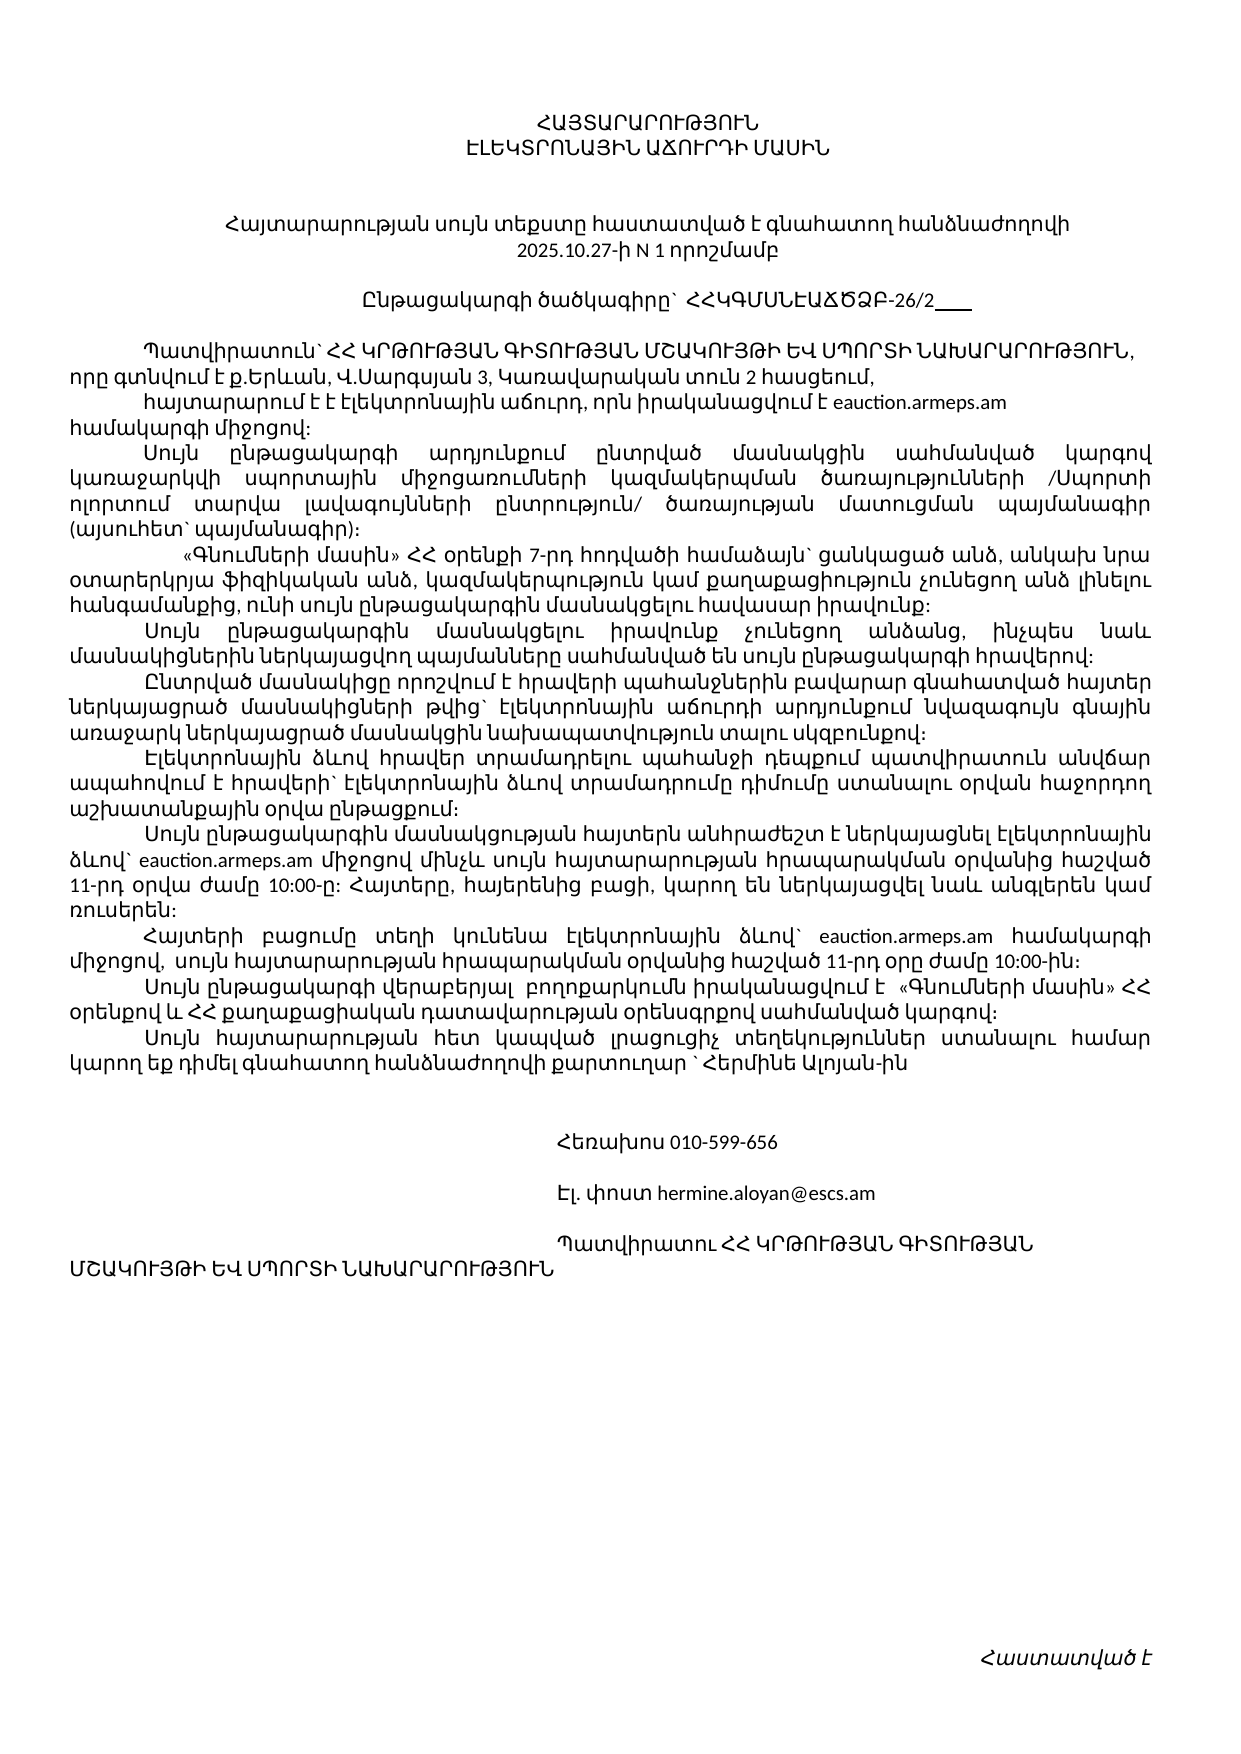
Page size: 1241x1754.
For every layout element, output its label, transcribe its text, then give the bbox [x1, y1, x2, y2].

text «Գնումների մասին» ՀՀ օրենքի 7-րդ հոդվածի համաձայն` ցանկացած անձ, անկախ նրա օտարերկրյա ֆիզիկական անձ, կազմակերպություն կամ քաղաքացիություն չունեցող անձ լինելու հանգամանքից, ունի սույն ընթացակարգին մասնակցելու հավասար իրավունք: [69, 542, 1152, 618]
text Սույն ընթացակարգին մասնակցության հայտերն անհրաժեշտ է ներկայացնել էլեկտրոնային ձևով` eauction.armeps.am միջոցով մինչև սույն հայտարարության հրապարակման օրվանից հաշված 11-րդ օրվա ժամը 10:00-ը: Հայտերը, հայերենից բացի, կարող են ներկայացվել նաև անգլերեն կամ ռուսերեն: [69, 821, 1152, 923]
text Սույն ընթացակարգի վերաբերյալ բողոքարկումն իրականացվում է «Գնումների մասին» ՀՀ օրենքով և ՀՀ քաղաքացիական դատավարության օրենսգրքով սահմանված կարգով։ [69, 974, 1152, 1025]
text Սույն հայտարարության հետ կապված լրացուցիչ տեղեկություններ ստանալու համար կարող եք դիմել գնահատող հանձնաժողովի քարտուղար ` Հերմինե Ալոյան-ին [69, 1025, 1152, 1076]
text Հաստատված է [69, 1646, 1152, 1671]
text հայտարարում է է էլեկտրոնային աճուրդ, որն իրականացվում է eauction.armeps.am համակարգի միջոցով: [69, 389, 1152, 440]
text Հեռախոս 010-599-656 [69, 1129, 1152, 1155]
text Էլ. փոստ hermine.aloyan@escs.am [69, 1180, 1152, 1206]
text Էլեկտրոնային ձևով հրավեր տրամադրելու պահանջի դեպքում պատվիրատուն անվճար ապահովում է հրավերի` էլեկտրոնային ձևով տրամադրումը դիմումը ստանալու օրվան հաջորդող աշխատանքային օրվա ընթացքում։ [69, 745, 1152, 821]
text Ընտրված մասնակիցը որոշվում է հրավերի պահանջներին բավարար գնահատված հայտեր ներկայացրած մասնակիցների թվից` էլեկտրոնային աճուրդի արդյունքում նվազագույն գնային առաջարկ ներկայացրած մասնակցին նախապատվություն տալու սկզբունքով։ [69, 669, 1152, 745]
text Սույն ընթացակարգի արդյունքում ընտրված մասնակցին սահմանված կարգով կառաջարկվի սպորտային միջոցառումների կազմակերպման ծառայությունների /Սպորտի ոլորտում տարվա լավագույնների ընտրություն/ ծառայության մատուցման պայմանագիր (այսուհետ` պայմանագիր)։ [69, 440, 1152, 542]
text Պատվիրատու ՀՀ ԿՐԹՈՒԹՅԱՆ ԳԻՏՈՒԹՅԱՆ ՄՇԱԿՈՒՅԹԻ ԵՎ ՍՊՈՐՏԻ ՆԱԽԱՐԱՐՈՒԹՅՈՒՆ [69, 1231, 1152, 1282]
text ԷԼԵԿՏՐՈՆԱՅԻՆ ԱՃՈՒՐԴԻ ՄԱՍԻՆ [69, 135, 1152, 161]
text Հայտերի բացումը տեղի կունենա էլեկտրոնային ձևով` eauction.armeps.am համակարգի միջոցով, սույն հայտարարության հրապարակման օրվանից հաշված 11-րդ օրը ժամը 10:00-ին։ [69, 923, 1152, 974]
text 2025.10.27 -ի N 1 որոշմամբ [69, 237, 1152, 262]
text Հայտարարության սույն տեքստը հաստատված է գնահատող հանձնաժողովի [69, 211, 1152, 237]
text Սույն ընթացակարգին մասնակցելու իրավունք չունեցող անձանց, ինչպես նաև մասնակիցներին ներկայացվող պայմանները սահմանված են սույն ընթացակարգի հրավերով: [69, 618, 1152, 669]
text Պատվիրատուն` ՀՀ ԿՐԹՈՒԹՅԱՆ ԳԻՏՈՒԹՅԱՆ ՄՇԱԿՈՒՅԹԻ ԵՎ ՍՊՈՐՏԻ ՆԱԽԱՐԱՐՈՒԹՅՈՒՆ, որը գտնվում է ք.Երևան, Վ.Սարգսյան 3, Կառավարական տուն 2 հասցեում, [69, 338, 1152, 389]
text ՀԱՅՏԱՐԱՐՈՒԹՅՈՒՆ [69, 110, 1152, 135]
text Ընթացակարգի ծածկագիրը` ՀՀԿԳՄՍՆԷԱՃԾՁԲ-26/2 [69, 288, 1152, 313]
